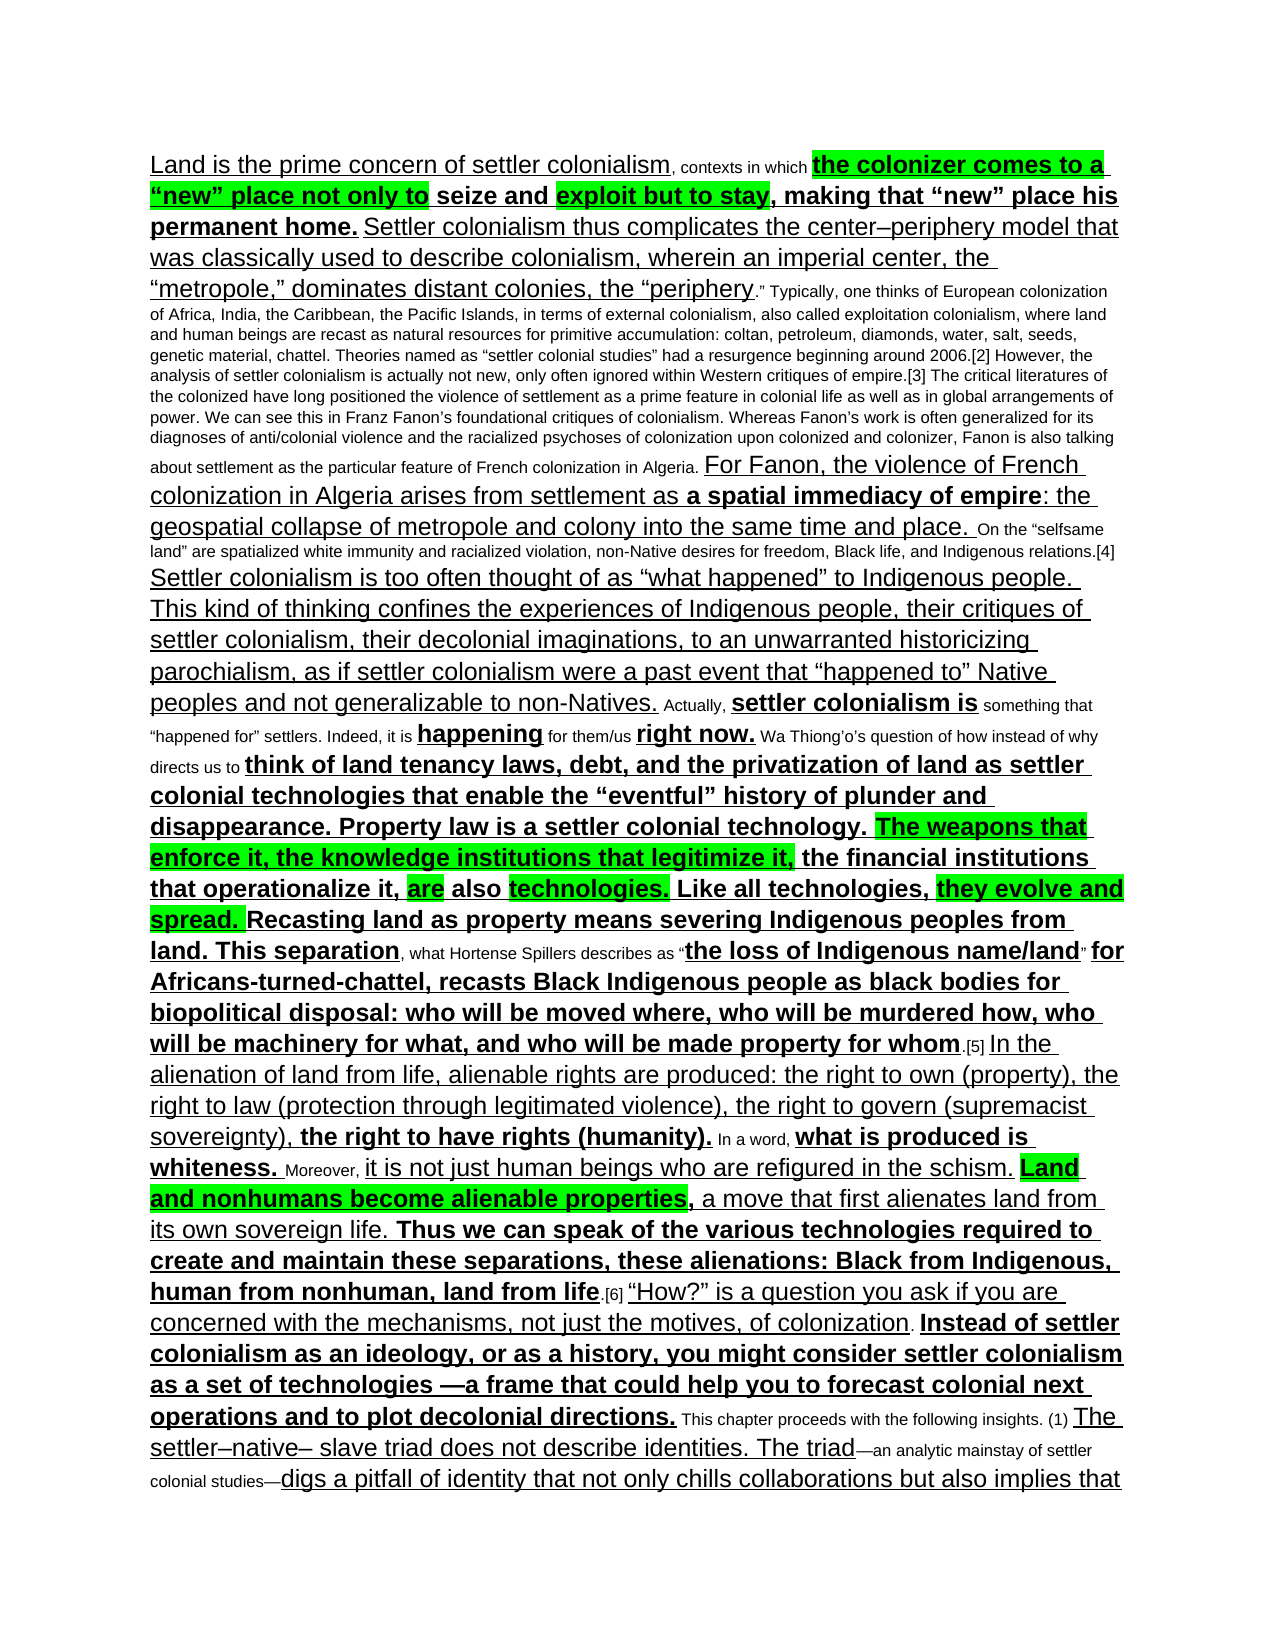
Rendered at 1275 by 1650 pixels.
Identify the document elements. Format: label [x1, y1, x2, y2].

text [150, 150, 1125, 1492]
